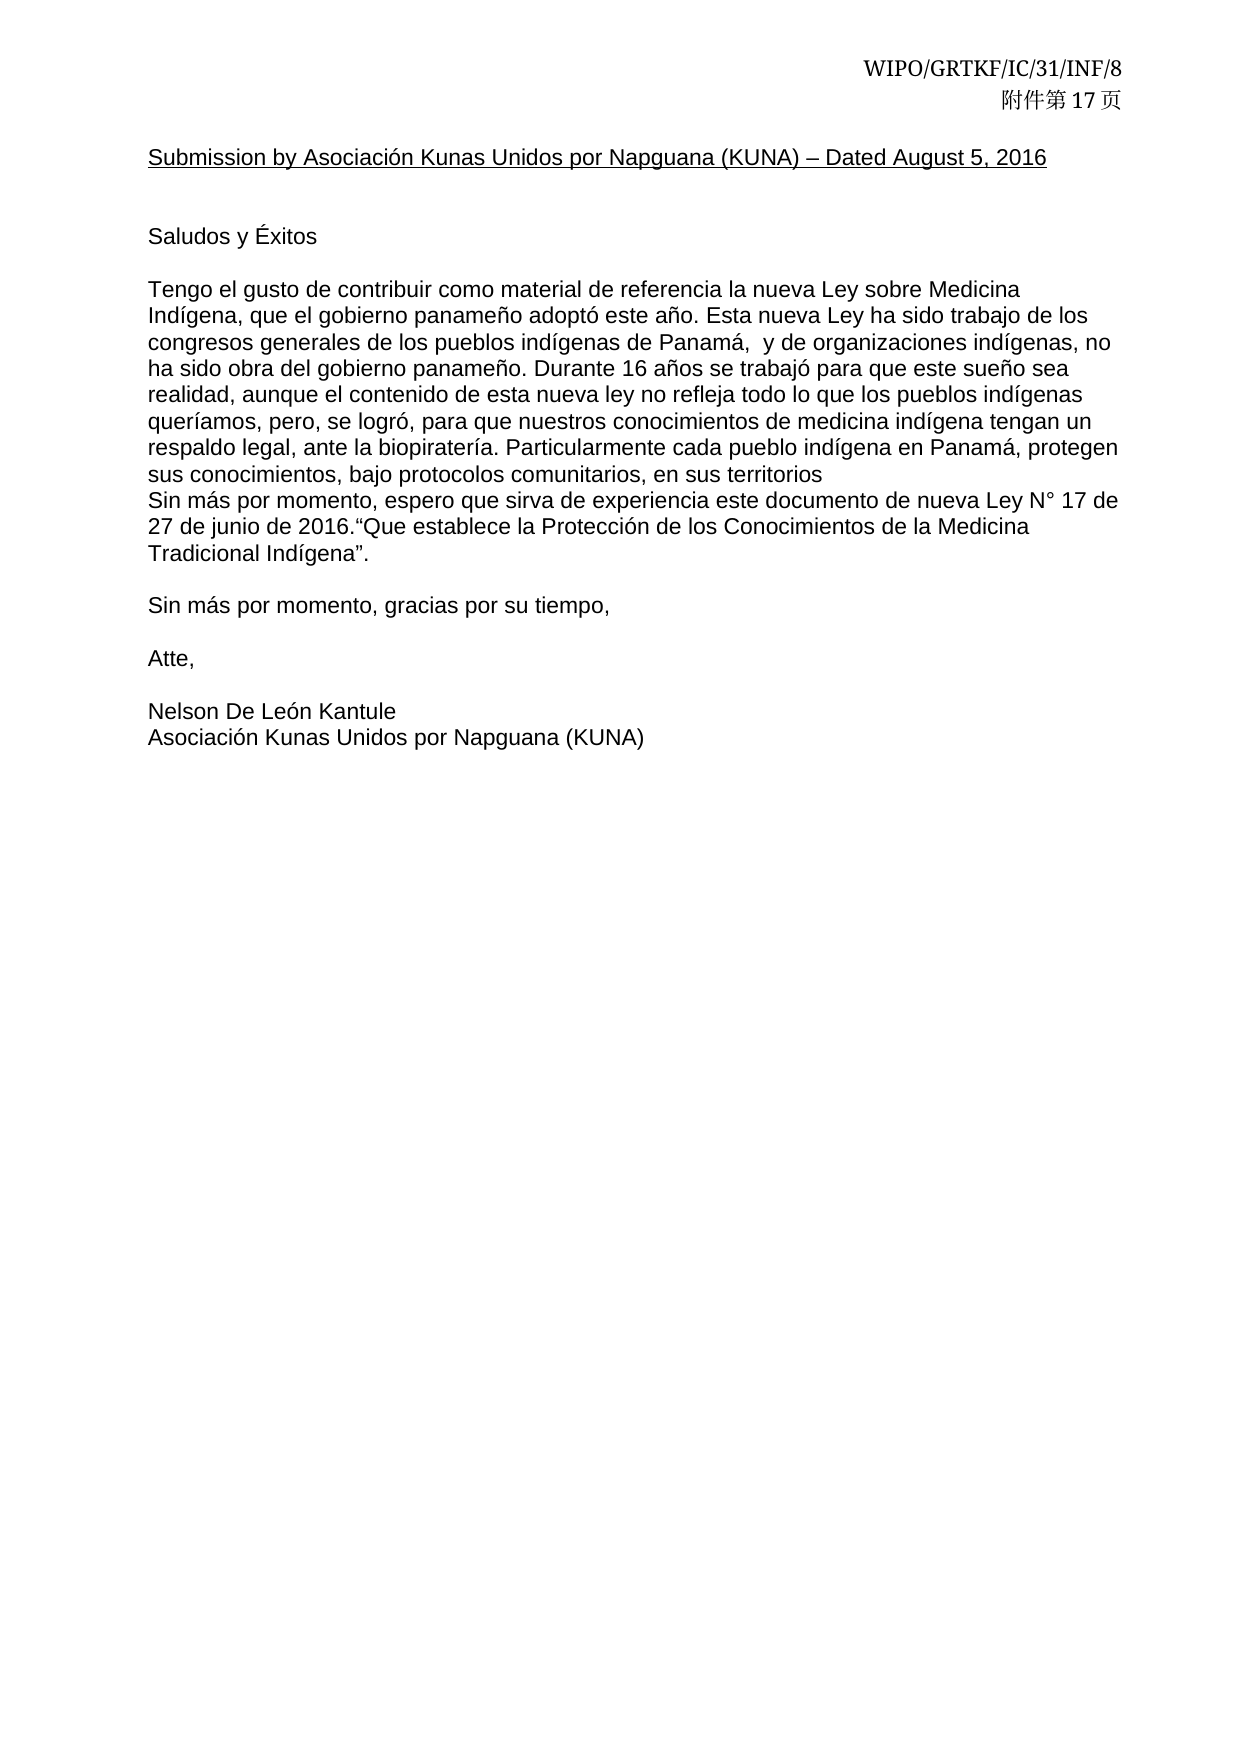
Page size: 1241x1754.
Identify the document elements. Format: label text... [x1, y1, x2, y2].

text Saludos y Éxitos [148, 223, 1122, 250]
text Sin más por momento, gracias por su tiempo, [148, 592, 1122, 619]
text Submission by Asociación Kunas Unidos por Napguana (KUNA) – Dated August 5, 2016 [148, 144, 1122, 171]
text Tengo el gusto de contribuir como material de referencia la nueva Ley sobre Medicina Indígena, que el gobierno panameño adoptó este año. Esta nueva Ley ha sido trabajo de los congresos generales de los pueblos indígenas de Panamá, y de organizaciones indígenas, no ha sido obra del gobierno panameño. Durante 16 años se trabajó para que este sueño sea realidad, aunque el contenido de esta nueva ley no refleja todo lo que los pueblos indígenas queríamos, pero, se logró, para que nuestros conocimientos de medicina indígena tengan un respaldo legal, ante la biopiratería. Particularmente cada pueblo indígena en Panamá, protegen sus conocimientos, bajo protocolos comunitarios, en sus territorios [148, 276, 1122, 487]
text Asociación Kunas Unidos por Napguana (KUNA) Submission by the Phuthadikobo Museum [148, 724, 1122, 750]
text Atte, [148, 645, 1122, 671]
text Nelson De León Kantule [148, 698, 1122, 724]
text Sin más por momento, espero que sirva de experiencia este documento de nueva Ley N° 17 de 27 de junio de 2016.“Que establece la Protección de los Conocimientos de la Medicina Tradicional Indígena”. [148, 487, 1122, 566]
